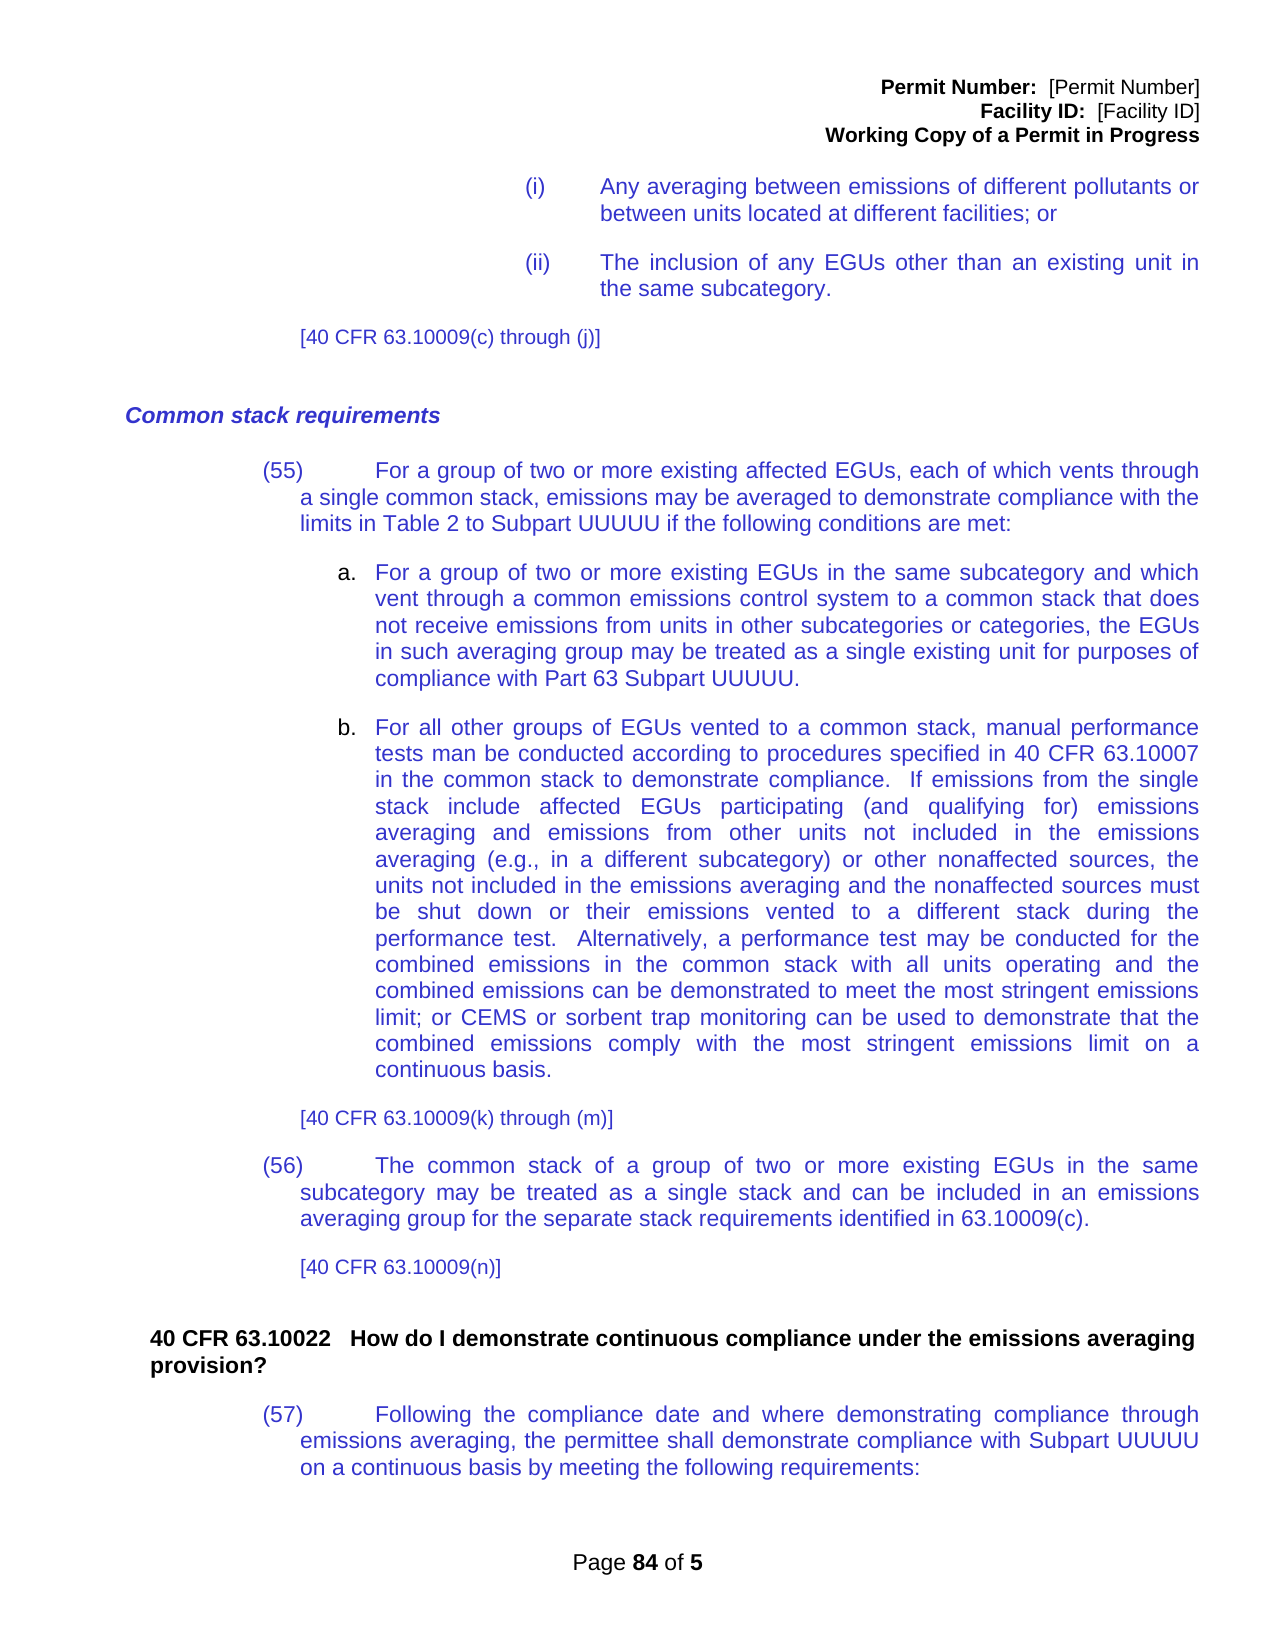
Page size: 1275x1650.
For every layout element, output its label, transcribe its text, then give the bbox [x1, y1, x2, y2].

text For a group of two or more existing affected EGUs, each of which vents through a single common stack, emissions may be averaged to demonstrate compliance with the limits in Table 2 to Subpart UUUUU if the following conditions are met: [262, 457, 1200, 536]
text Common stack requirements [75, 402, 1200, 428]
text The inclusion of any EGUs other than an existing unit in the same subcategory. [525, 249, 1200, 302]
text [40 CFR 63.10009(k) through (m)] [300, 1106, 1200, 1129]
text Any averaging between emissions of different pollutants or between units located at different facilities; or [525, 173, 1200, 226]
text Following the compliance date and where demonstrating compliance through emissions averaging, the permittee shall demonstrate compliance with Subpart UUUUU on a continuous basis by meeting the following requirements: [262, 1401, 1200, 1480]
text For all other groups of EGUs vented to a common stack, manual performance tests man be conducted according to procedures specified in 40 CFR 63.10007 in the common stack to demonstrate compliance. If emissions from the single stack include affected EGUs participating (and qualifying for) emissions averaging and emissions from other units not included in the emissions averaging (e.g., in a different subcategory) or other nonaffected sources, the units not included in the emissions averaging and the nonaffected sources must be shut down or their emissions vented to a different stack during the performance test. Alternatively, a performance test may be conducted for the combined emissions in the common stack with all units operating and the combined emissions can be demonstrated to meet the most stringent emissions limit; or CEMS or sorbent trap monitoring can be used to demonstrate that the combined emissions comply with the most stringent emissions limit on a continuous basis. [337, 714, 1200, 1083]
text [40 CFR 63.10009(c) through (j)] [300, 324, 1200, 348]
text The common stack of a group of two or more existing EGUs in the same subcategory may be treated as a single stack and can be included in an emissions averaging group for the separate stack requirements identified in 63.10009(c). [262, 1152, 1200, 1232]
text [40 CFR 63.10009(n)] [300, 1254, 1200, 1278]
text For a group of two or more existing EGUs in the same subcategory and which vent through a common emissions control system to a common stack that does not receive emissions from units in other subcategories or categories, the EGUs in such averaging group may be treated as a single existing unit for purposes of compliance with Part 63 Subpart UUUUU. [337, 559, 1200, 691]
subtitle 40 CFR 63.10022 How do I demonstrate continuous compliance under the emissions averaging provision? [150, 1325, 1200, 1378]
